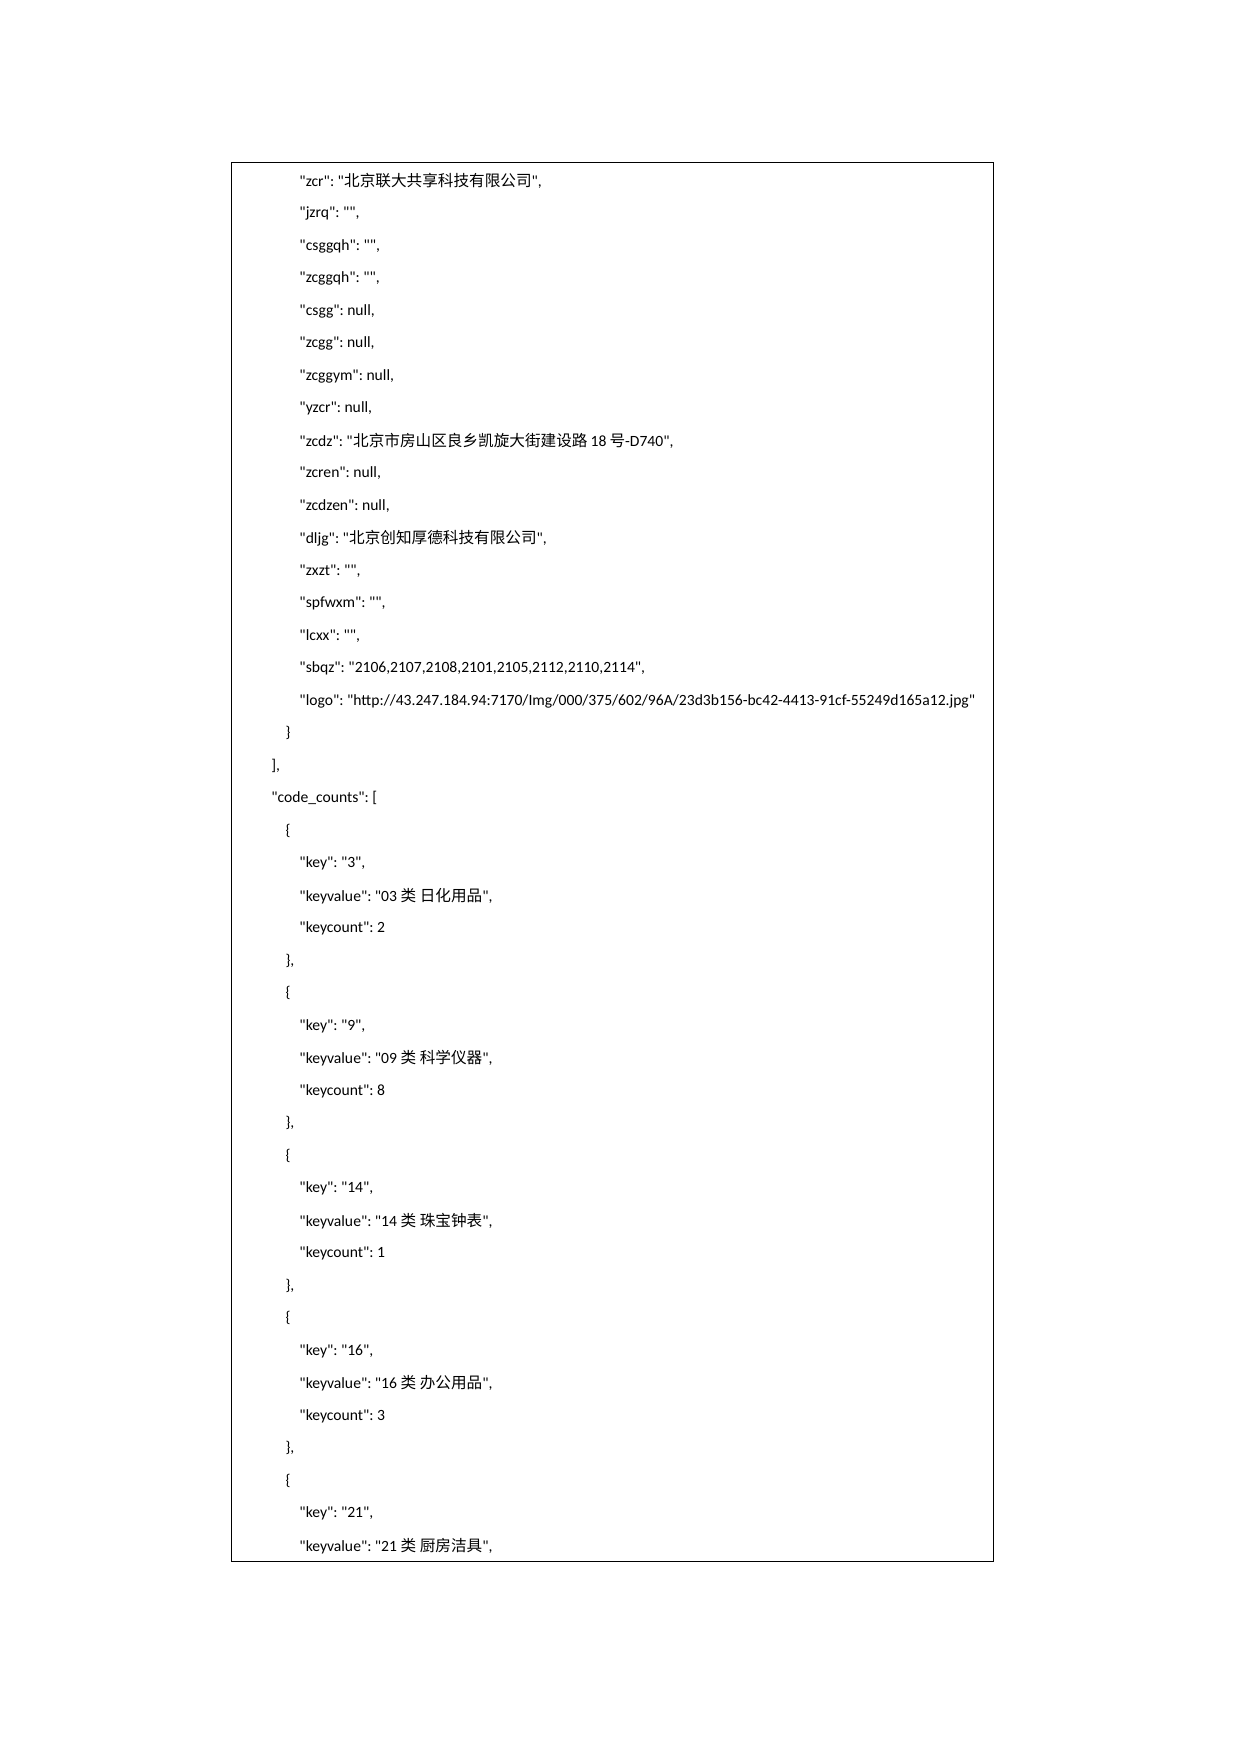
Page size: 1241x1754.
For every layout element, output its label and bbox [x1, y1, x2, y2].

table_header [232, 163, 993, 1561]
